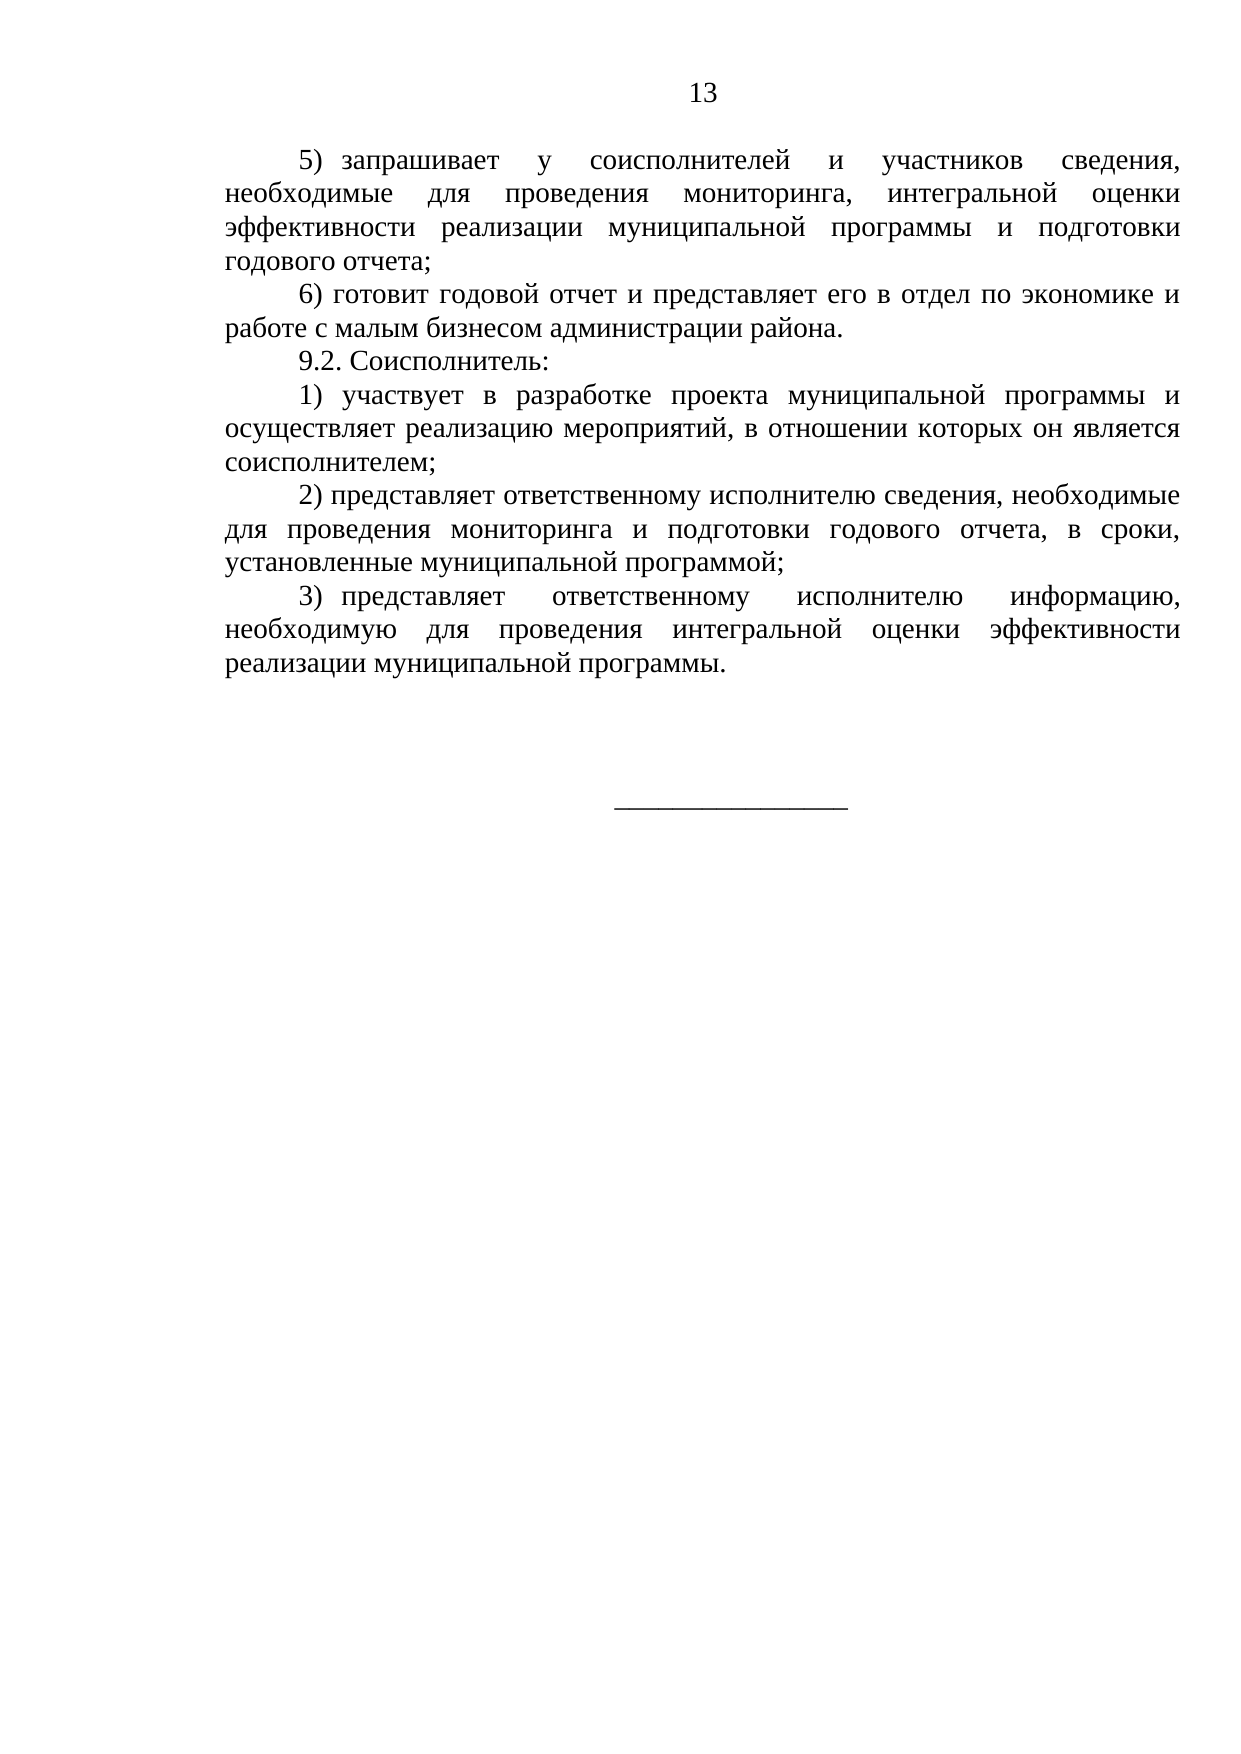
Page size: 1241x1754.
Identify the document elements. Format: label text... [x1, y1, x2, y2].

text 5) запрашивает у соисполнителей и участников сведения, необходимые для проведения мониторинга, интегральной оценки эффективности реализации муниципальной программы и подготовки годового отчета; [224, 142, 1181, 276]
text 3) представляет ответственному исполнителю информацию, необходимую для проведения интегральной оценки эффективности реализации муниципальной программы. [224, 578, 1181, 679]
text ________________ [224, 779, 1181, 813]
text 2) представляет ответственному исполнителю сведения, необходимые для проведения мониторинга и подготовки годового отчета, в сроки, установленные муниципальной программой; [224, 477, 1181, 578]
text 1) участвует в разработке проекта муниципальной программы и осуществляет реализацию мероприятий, в отношении которых он является соисполнителем; [224, 377, 1181, 477]
text 9.2. Соисполнитель: [224, 343, 1181, 377]
text 6) готовит годовой отчет и представляет его в отдел по экономике и работе с малым бизнесом администрации района. [224, 276, 1181, 343]
